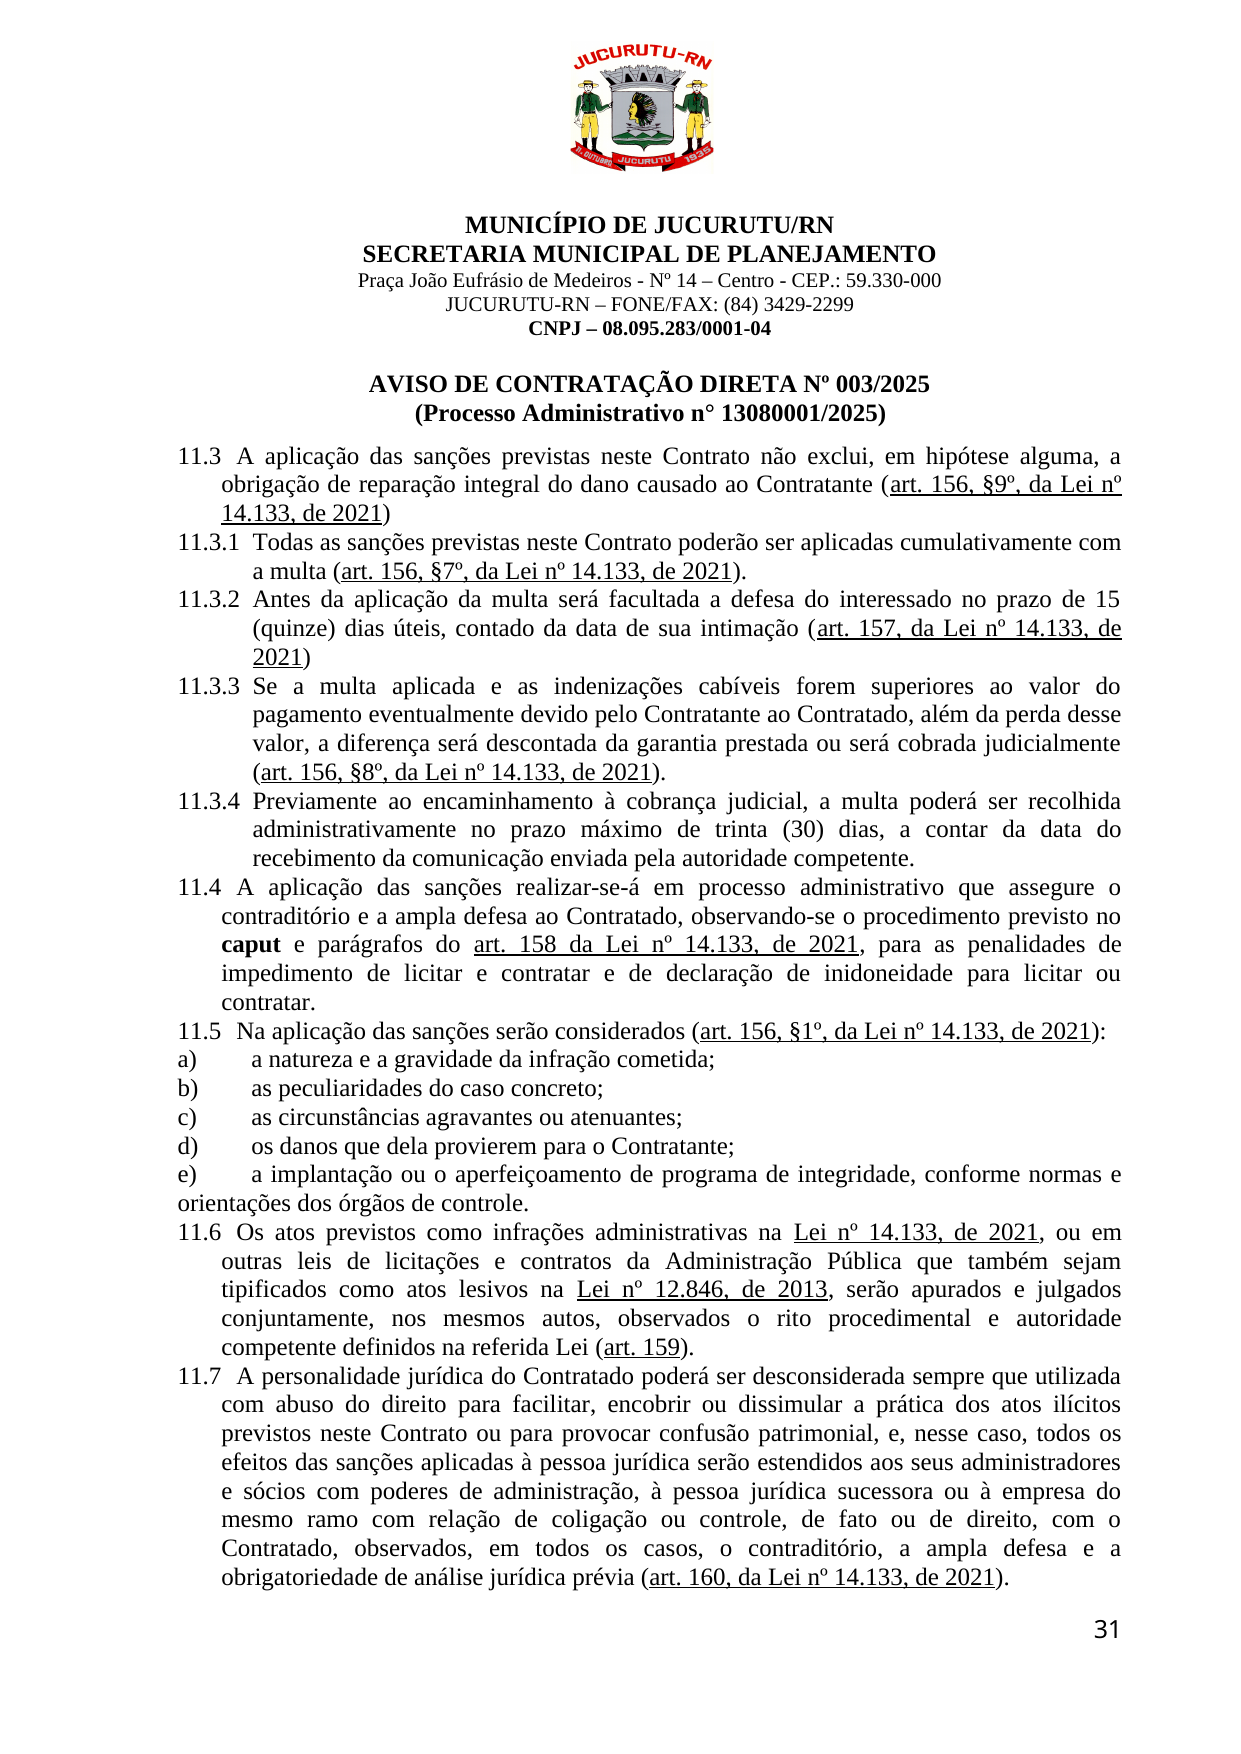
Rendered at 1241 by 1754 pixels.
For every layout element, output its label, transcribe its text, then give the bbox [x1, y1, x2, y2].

list Previamente ao encaminhamento à cobrança judicial, a multa poderá ser recolhida administrativamente no prazo máximo de trinta (30) dias, a contar da data do recebimento da comunicação enviada pela autoridade competente. [177, 786, 1122, 872]
list Se a multa aplicada e as indenizações cabíveis forem superiores ao valor do pagamento eventualmente devido pelo Contratante ao Contratado, além da perda desse valor, a diferença será descontada da garantia prestada ou será cobrada judicialmente (art. 156, §8º, da Lei nº 14.133, de 2021). [177, 671, 1122, 786]
list A aplicação das sanções realizar-se-á em processo administrativo que assegure o contraditório e a ampla defesa ao Contratado, observando-se o procedimento previsto no caput e parágrafos do art. 158 da Lei nº 14.133, de 2021, para as penalidades de impedimento de licitar e contratar e de declaração de inidoneidade para licitar ou contratar. [177, 872, 1122, 1016]
list A aplicação das sanções previstas neste Contrato não exclui, em hipótese alguma, a obrigação de reparação integral do dano causado ao Contratante (art. 156, §9º, da Lei nº 14.133, de 2021) [177, 441, 1122, 527]
list a natureza e a gravidade da infração cometida; [177, 1044, 1122, 1073]
list a implantação ou o aperfeiçoamento de programa de integridade, conforme normas e orientações dos órgãos de controle. [177, 1159, 1122, 1217]
list as peculiaridades do caso concreto; [177, 1073, 1122, 1102]
list A personalidade jurídica do Contratado poderá ser desconsiderada sempre que utilizada com abuso do direito para facilitar, encobrir ou dissimular a prática dos atos ilícitos previstos neste Contrato ou para provocar confusão patrimonial, e, nesse caso, todos os efeitos das sanções aplicadas à pessoa jurídica serão estendidos aos seus administradores e sócios com poderes de administração, à pessoa jurídica sucessora ou à empresa do mesmo ramo com relação de coligação ou controle, de fato ou de direito, com o Contratado, observados, em todos os casos, o contraditório, a ampla defesa e a obrigatoriedade de análise jurídica prévia (art. 160, da Lei nº 14.133, de 2021). [177, 1361, 1122, 1591]
list Antes da aplicação da multa será facultada a defesa do interessado no prazo de 15 (quinze) dias úteis, contado da data de sua intimação (art. 157, da Lei nº 14.133, de 2021) [177, 584, 1122, 671]
list Os atos previstos como infrações administrativas na Lei nº 14.133, de 2021, ou em outras leis de licitações e contratos da Administração Pública que também sejam tipificados como atos lesivos na Lei nº 12.846, de 2013, serão apurados e julgados conjuntamente, nos mesmos autos, observados o rito procedimental e autoridade competente definidos na referida Lei (art. 159). [177, 1217, 1122, 1361]
list os danos que dela provierem para o Contratante; [177, 1131, 1122, 1159]
list as circunstâncias agravantes ou atenuantes; [177, 1102, 1122, 1131]
list Na aplicação das sanções serão considerados (art. 156, §1º, da Lei nº 14.133, de 2021): [177, 1016, 1122, 1044]
list Todas as sanções previstas neste Contrato poderão ser aplicadas cumulativamente com a multa (art. 156, §7º, da Lei nº 14.133, de 2021). [177, 527, 1122, 584]
